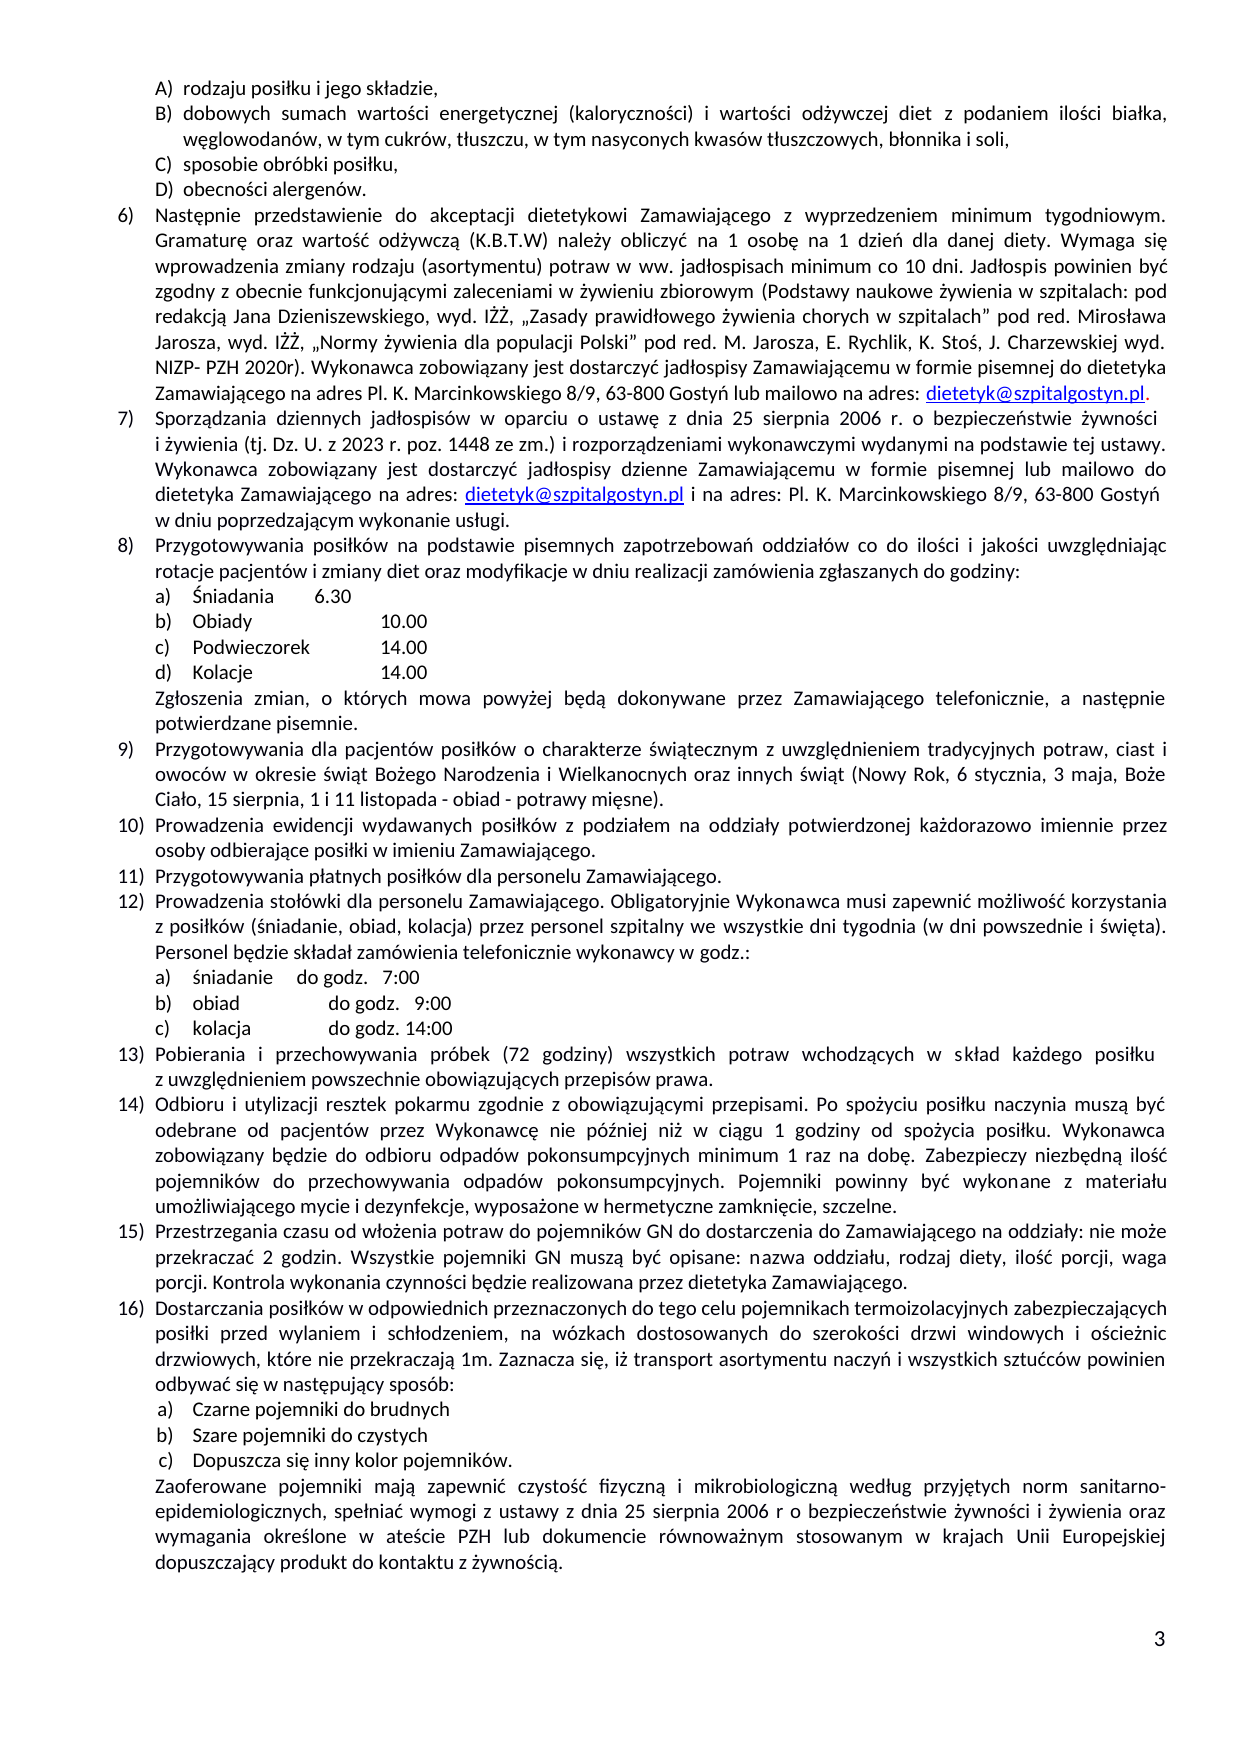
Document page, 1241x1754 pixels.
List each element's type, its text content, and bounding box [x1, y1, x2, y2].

list Prowadzenia stołówki dla personelu Zamawiającego. Obligatoryjnie Wykonawca musi zapewnić możliwość korzystania z posiłków (śniadanie, obiad, kolacja) przez personel szpitalny we wszystkie dni tygodnia (w dni powszednie i święta). Personel będzie składał zamówienia telefonicznie wykonawcy w godz.: [117, 888, 1168, 964]
list dobowych sumach wartości energetycznej (kaloryczności) i wartości odżywczej diet z podaniem ilości białka, węglowodanów, w tym cukrów, tłuszczu, w tym nasyconych kwasów tłuszczowych, błonnika i soli, [155, 100, 1168, 151]
list Przestrzegania czasu od włożenia potraw do pojemników GN do dostarczenia do Zamawiającego na oddziały: nie może przekraczać 2 godzin. Wszystkie pojemniki GN muszą być opisane: nazwa oddziału, rodzaj diety, ilość porcji, waga porcji. Kontrola wykonania czynności będzie realizowana przez dietetyka Zamawiającego. [117, 1219, 1168, 1295]
text Zaoferowane pojemniki mają zapewnić czystość fizyczną i mikrobiologiczną według przyjętych norm sanitarno-epidemiologicznych, spełniać wymogi z ustawy z dnia 25 sierpnia 2006 r o bezpieczeństwie żywności i żywienia oraz wymagania określone w ateście PZH lub dokumencie równoważnym stosowanym w krajach Unii Europejskiej dopuszczający produkt do kontaktu z żywnością. [155, 1473, 1168, 1574]
list kolacja do godz. 14:00 [155, 1015, 1168, 1041]
text Zgłoszenia zmian, o których mowa powyżej będą dokonywane przez Zamawiającego telefonicznie, a następnie potwierdzane pisemnie. [155, 685, 1168, 736]
list Przygotowywania dla pacjentów posiłków o charakterze świątecznym z uwzględnieniem tradycyjnych potraw, ciast i owoców w okresie świąt Bożego Narodzenia i Wielkanocnych oraz innych świąt (Nowy Rok, 6 stycznia, 3 maja, Boże Ciało, 15 sierpnia, 1 i 11 listopada - obiad - potrawy mięsne). [117, 736, 1168, 812]
list Kolacje 14.00 [155, 659, 1077, 685]
list Dostarczania posiłków w odpowiednich przeznaczonych do tego celu pojemnikach termoizolacyjnych zabezpieczających posiłki przed wylaniem i schłodzeniem, na wózkach dostosowanych do szerokości drzwi windowych i ościeżnic drzwiowych, które nie przekraczają 1m. Zaznacza się, iż transport asortymentu naczyń i wszystkich sztućców powinien odbywać się w następujący sposób: [117, 1295, 1168, 1397]
list Sporządzania dziennych jadłospisów w oparciu o ustawę z dnia 25 sierpnia 2006 r. o bezpieczeństwie żywności i żywienia (tj. Dz. U. z 2023 r. poz. 1448 ze zm.) i rozporządzeniami wykonawczymi wydanymi na podstawie tej ustawy. Wykonawca zobowiązany jest dostarczyć jadłospisy dzienne Zamawiającemu w formie pisemnej lub mailowo do dietetyka Zamawiającego na adres: dietetyk@szpitalgostyn.pl i na adres: Pl. K. Marcinkowskiego 8/9, 63-800 Gostyń w dniu poprzedzającym wykonanie usługi. [117, 405, 1168, 532]
list Następnie przedstawienie do akceptacji dietetykowi Zamawiającego z wyprzedzeniem minimum tygodniowym. Gramaturę oraz wartość odżywczą (K.B.T.W) należy obliczyć na 1 osobę na 1 dzień dla danej diety. Wymaga się wprowadzenia zmiany rodzaju (asortymentu) potraw w ww. jadłospisach minimum co 10 dni. Jadłospis powinien być zgodny z obecnie funkcjonującymi zaleceniami w żywieniu zbiorowym (Podstawy naukowe żywienia w szpitalach: pod redakcją Jana Dzieniszewskiego, wyd. IŻŻ, „Zasady prawidłowego żywienia chorych w szpitalach” pod red. Mirosława Jarosza, wyd. IŻŻ, „Normy żywienia dla populacji Polski” pod red. M. Jarosza, E. Rychlik, K. Stoś, J. Charzewskiej wyd. NIZP- PZH 2020r). Wykonawca zobowiązany jest dostarczyć jadłospisy Zamawiającemu w formie pisemnej do dietetyka Zamawiającego na adres Pl. K. Marcinkowskiego 8/9, 63-800 Gostyń lub mailowo na adres: dietetyk@szpitalgostyn.pl. [117, 202, 1168, 405]
list Czarne pojemniki do brudnych [173, 1397, 1165, 1422]
list obiad do godz. 9:00 [155, 990, 1168, 1015]
list śniadanie do godz. 7:00 [155, 964, 1168, 990]
list obecności alergenów. [155, 177, 1168, 202]
list sposobie obróbki posiłku, [155, 151, 1168, 177]
list Przygotowywania posiłków na podstawie pisemnych zapotrzebowań oddziałów co do ilości i jakości uwzględniając rotacje pacjentów i zmiany diet oraz modyfikacje w dniu realizacji zamówienia zgłaszanych do godziny: [117, 532, 1168, 583]
list Prowadzenia ewidencji wydawanych posiłków z podziałem na oddziały potwierdzonej każdorazowo imiennie przez osoby odbierające posiłki w imieniu Zamawiającego. [117, 812, 1168, 863]
list Śniadania 6.30 [155, 583, 1077, 609]
list Szare pojemniki do czystych [173, 1422, 1165, 1447]
list Przygotowywania płatnych posiłków dla personelu Zamawiającego. [117, 863, 1077, 888]
list Dopuszcza się inny kolor pojemników. [173, 1447, 1165, 1473]
list Podwieczorek 14.00 [155, 634, 1077, 659]
list Pobierania i przechowywania próbek (72 godziny) wszystkich potraw wchodzących w skład każdego posiłku z uwzględnieniem powszechnie obowiązujących przepisów prawa. [117, 1041, 1168, 1092]
list Odbioru i utylizacji resztek pokarmu zgodnie z obowiązującymi przepisami. Po spożyciu posiłku naczynia muszą być odebrane od pacjentów przez Wykonawcę nie później niż w ciągu 1 godziny od spożycia posiłku. Wykonawca zobowiązany będzie do odbioru odpadów pokonsumpcyjnych minimum 1 raz na dobę. Zabezpieczy niezbędną ilość pojemników do przechowywania odpadów pokonsumpcyjnych. Pojemniki powinny być wykonane z materiału umożliwiającego mycie i dezynfekcje, wyposażone w hermetyczne zamknięcie, szczelne. [117, 1092, 1168, 1219]
list Obiady 10.00 [155, 609, 1077, 634]
list rodzaju posiłku i jego składzie, [155, 75, 1168, 100]
